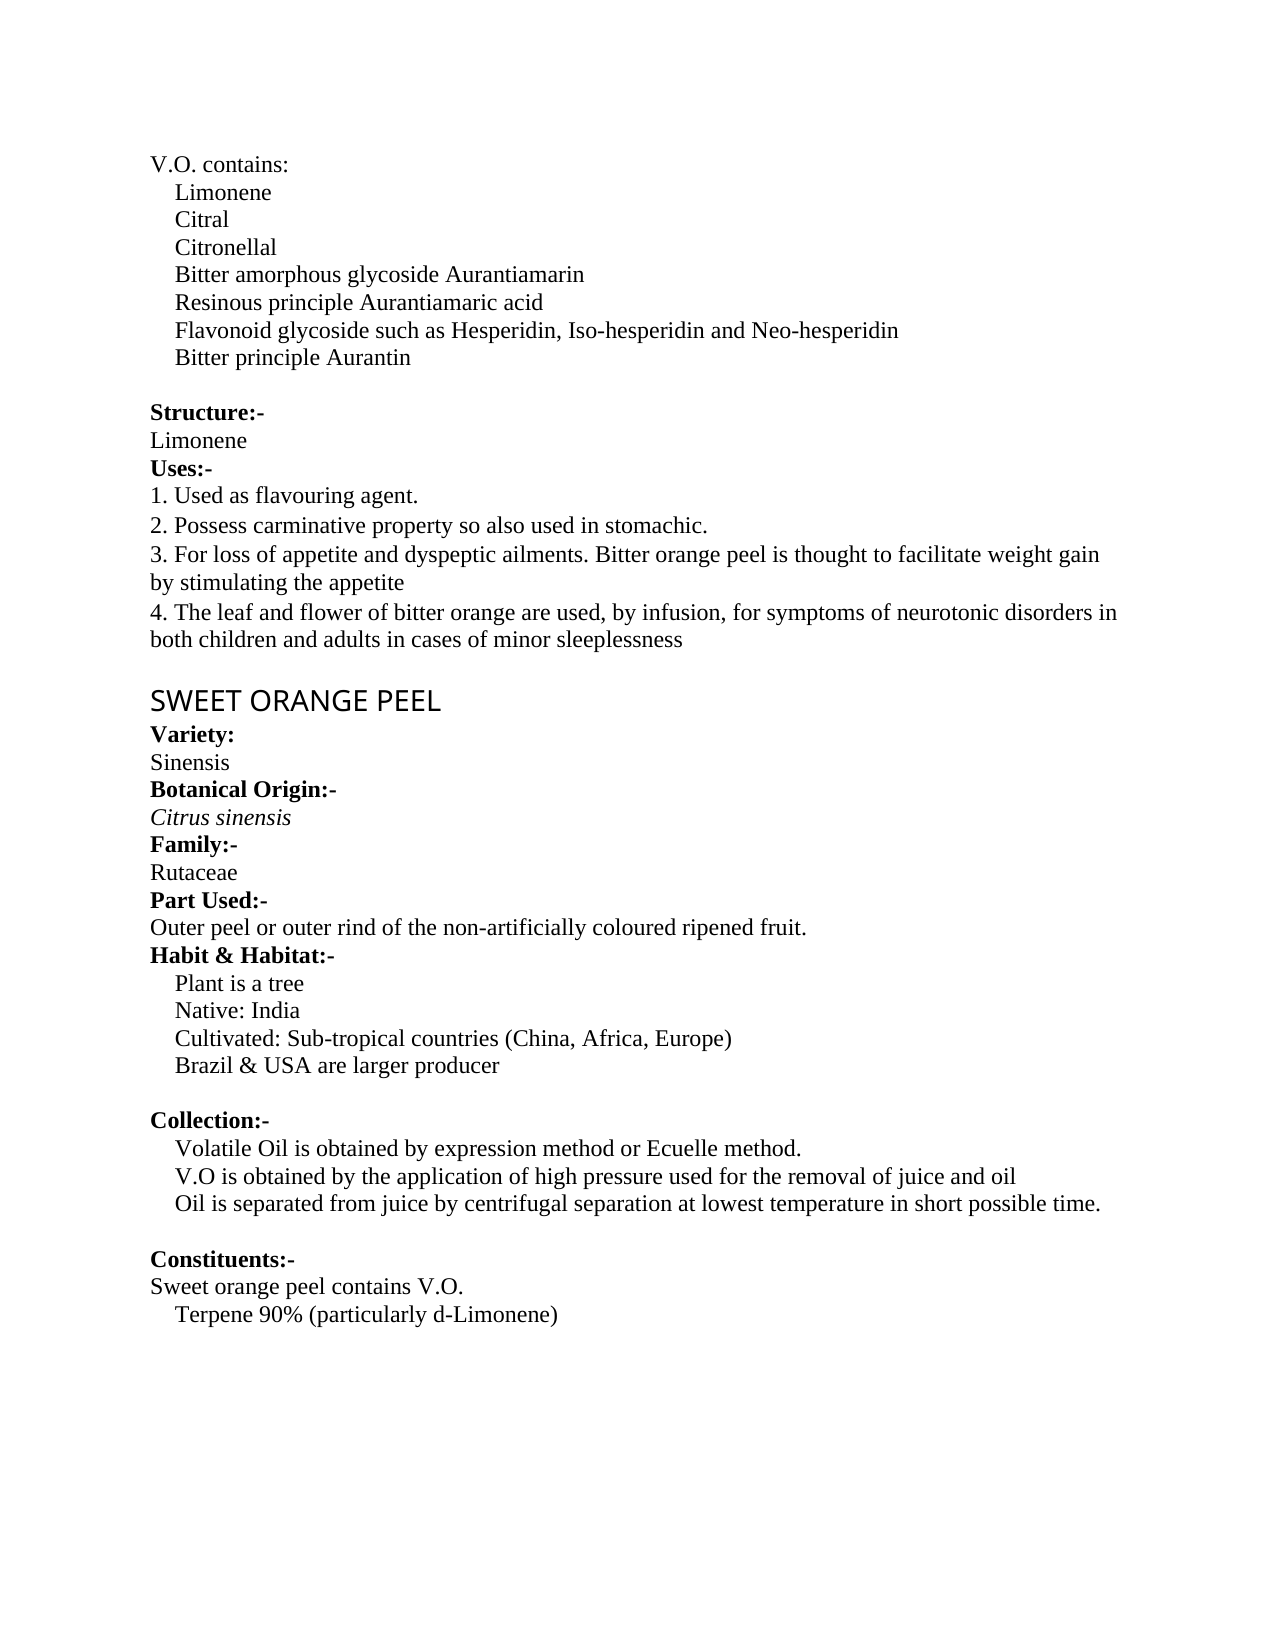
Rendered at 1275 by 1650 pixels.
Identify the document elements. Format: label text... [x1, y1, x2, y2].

text Part Used:- [150, 886, 1125, 913]
text Uses:- [150, 454, 1125, 481]
text 3. For loss of appetite and dyspeptic ailments. Bitter orange peel is thought to facilitate weight gain by stimulating the appetite [150, 540, 1125, 596]
text  Bitter amorphous glycoside Aurantiamarin [150, 260, 1125, 288]
text Family:- [150, 831, 1125, 858]
text Variety: [150, 720, 1125, 748]
text 1. Used as flavouring agent. [150, 481, 1125, 509]
text Sinensis [150, 748, 1125, 775]
text  V.O is obtained by the application of high pressure used for the removal of juice and oil [150, 1162, 1125, 1189]
text  Bitter principle Aurantin [150, 343, 1125, 371]
text  Cultivated: Sub-tropical countries (China, Africa, Europe) [150, 1024, 1125, 1051]
text 4. The leaf and flower of bitter orange are used, by infusion, for symptoms of neurotonic disorders in both children and adults in cases of minor sleeplessness [150, 598, 1125, 653]
text  Brazil & USA are larger producer [150, 1051, 1125, 1079]
text  Citronellal [150, 233, 1125, 260]
text Sweet orange peel contains V.O. [150, 1272, 1125, 1300]
text SWEET ORANGE PEEL [150, 680, 1125, 720]
text  Plant is a tree [150, 968, 1125, 996]
text Outer peel or outer rind of the non-artificially coloured ripened fruit. [150, 913, 1125, 941]
text Structure:- [150, 398, 1125, 426]
text 2. Possess carminative property so also used in stomachic. [150, 511, 1125, 538]
text Collection:- [150, 1107, 1125, 1134]
text Botanical Origin:- [150, 775, 1125, 803]
text  Native: India [150, 996, 1125, 1024]
text Habit & Habitat:- [150, 941, 1125, 968]
text  Oil is separated from juice by centrifugal separation at lowest temperature in short possible time. [150, 1189, 1125, 1217]
text Rutaceae [150, 858, 1125, 886]
text  Terpene 90% (particularly d-Limonene) [150, 1300, 1125, 1327]
text  Volatile Oil is obtained by expression method or Ecuelle method. [150, 1134, 1125, 1162]
text  Limonene [150, 178, 1125, 205]
text Constituents:- [150, 1244, 1125, 1272]
text V.O. contains: [150, 150, 1125, 178]
text Limonene [150, 426, 1125, 454]
text  Resinous principle Aurantiamaric acid [150, 288, 1125, 316]
text  Flavonoid glycoside such as Hesperidin, Iso-hesperidin and Neo-hesperidin [150, 316, 1125, 343]
text  Citral [150, 205, 1125, 233]
text Citrus sinensis [150, 803, 1125, 831]
